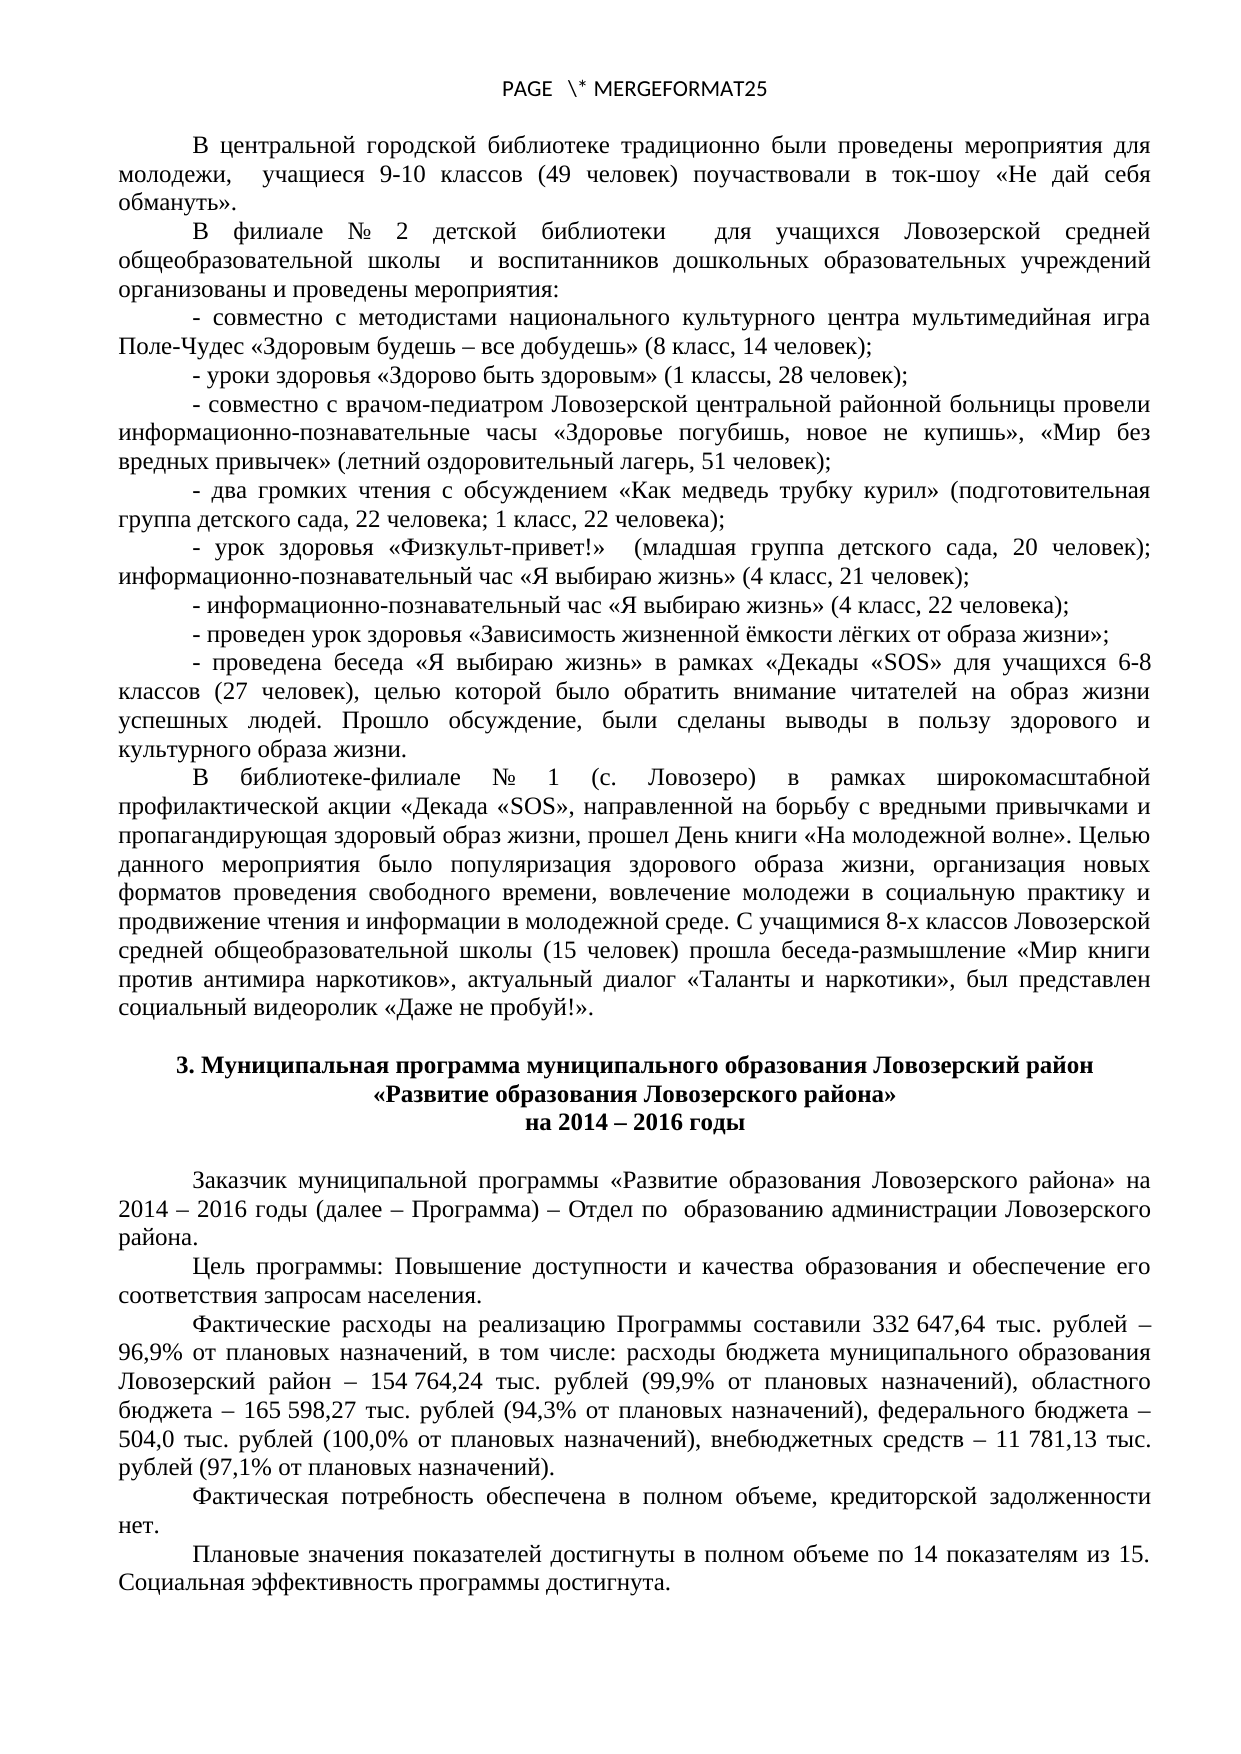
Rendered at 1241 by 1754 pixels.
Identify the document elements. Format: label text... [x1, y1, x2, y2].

text - уроки здоровья «Здорово быть здоровым» (1 классы, 28 человек); [118, 360, 1152, 389]
text Плановые значения показателей достигнуты в полном объеме по 14 показателям из 15. Социальная эффективность программы достигнута. [118, 1539, 1152, 1596]
text - два громких чтения с обсуждением «Как медведь трубку курил» (подготовительная группа детского сада, 22 человека; 1 класс, 22 человека); [118, 475, 1152, 532]
text Фактические расходы на реализацию Программы составили 332 647,64 тыс. рублей – 96,9% от плановых назначений, в том числе: расходы бюджета муниципального образования Ловозерский район – 154 764,24 тыс. рублей (99,9% от плановых назначений), областного бюджета – 165 598,27 тыс. рублей (94,3% от плановых назначений), федерального бюджета – 504,0 тыс. рублей (100,0% от плановых назначений), внебюджетных средств – 11 781,13 тыс. рублей (97,1% от плановых назначений). [118, 1309, 1152, 1481]
text - проведен урок здоровья «Зависимость жизненной ёмкости лёгких от образа жизни»; [118, 619, 1152, 647]
text Фактическая потребность обеспечена в полном объеме, кредиторской задолженности нет. [118, 1481, 1152, 1539]
text - совместно с врачом-педиатром Ловозерской центральной районной больницы провели информационно-познавательные часы «Здоровье погубишь, новое не купишь», «Мир без вредных привычек» (летний оздоровительный лагерь, 51 человек); [118, 389, 1152, 475]
text - совместно с методистами национального культурного центра мультимедийная игра Поле-Чудес «Здоровым будешь – все добудешь» (8 класс, 14 человек); [118, 302, 1152, 360]
text - информационно-познавательный час «Я выбираю жизнь» (4 класс, 22 человека); [118, 590, 1152, 619]
text на 2014 – 2016 годы [118, 1107, 1152, 1136]
text В центральной городской библиотеке традиционно были проведены мероприятия для молодежи, учащиеся 9-10 классов (49 человек) поучаствовали в ток-шоу «Не дай себя обмануть». [118, 130, 1152, 216]
text 3. Муниципальная программа муниципального образования Ловозерский район «Развитие образования Ловозерского района» [118, 1050, 1152, 1107]
text В филиале № 2 детской библиотеки для учащихся Ловозерской средней общеобразовательной школы и воспитанников дошкольных образовательных учреждений организованы и проведены мероприятия: [118, 216, 1152, 302]
text Цель программы: Повышение доступности и качества образования и обеспечение его соответствия запросам населения. [118, 1251, 1152, 1309]
text - урок здоровья «Физкульт-привет!» (младшая группа детского сада, 20 человек); информационно-познавательный час «Я выбираю жизнь» (4 класс, 21 человек); [118, 532, 1152, 590]
text Заказчик муниципальной программы «Развитие образования Ловозерского района» на 2014 – 2016 годы (далее – Программа) – Отдел по образованию администрации Ловозерского района. [118, 1165, 1152, 1251]
text В библиотеке-филиале № 1 (с. Ловозеро) в рамках широкомасштабной профилактической акции «Декада «SOS», направленной на борьбу с вредными привычками и пропагандирующая здоровый образ жизни, прошел День книги «На молодежной волне». Целью данного мероприятия было популяризация здорового образа жизни, организация новых форматов проведения свободного времени, вовлечение молодежи в социальную практику и продвижение чтения и информации в молодежной среде. С учащимися 8-х классов Ловозерской средней общеобразовательной школы (15 человек) прошла беседа-размышление «Мир книги против антимира наркотиков», актуальный диалог «Таланты и наркотики», был представлен социальный видеоролик «Даже не пробуй!». [118, 762, 1152, 1021]
text - проведена беседа «Я выбираю жизнь» в рамках «Декады «SOS» для учащихся 6-8 классов (27 человек), целью которой было обратить внимание читателей на образ жизни успешных людей. Прошло обсуждение, были сделаны выводы в пользу здорового и культурного образа жизни. [118, 647, 1152, 762]
